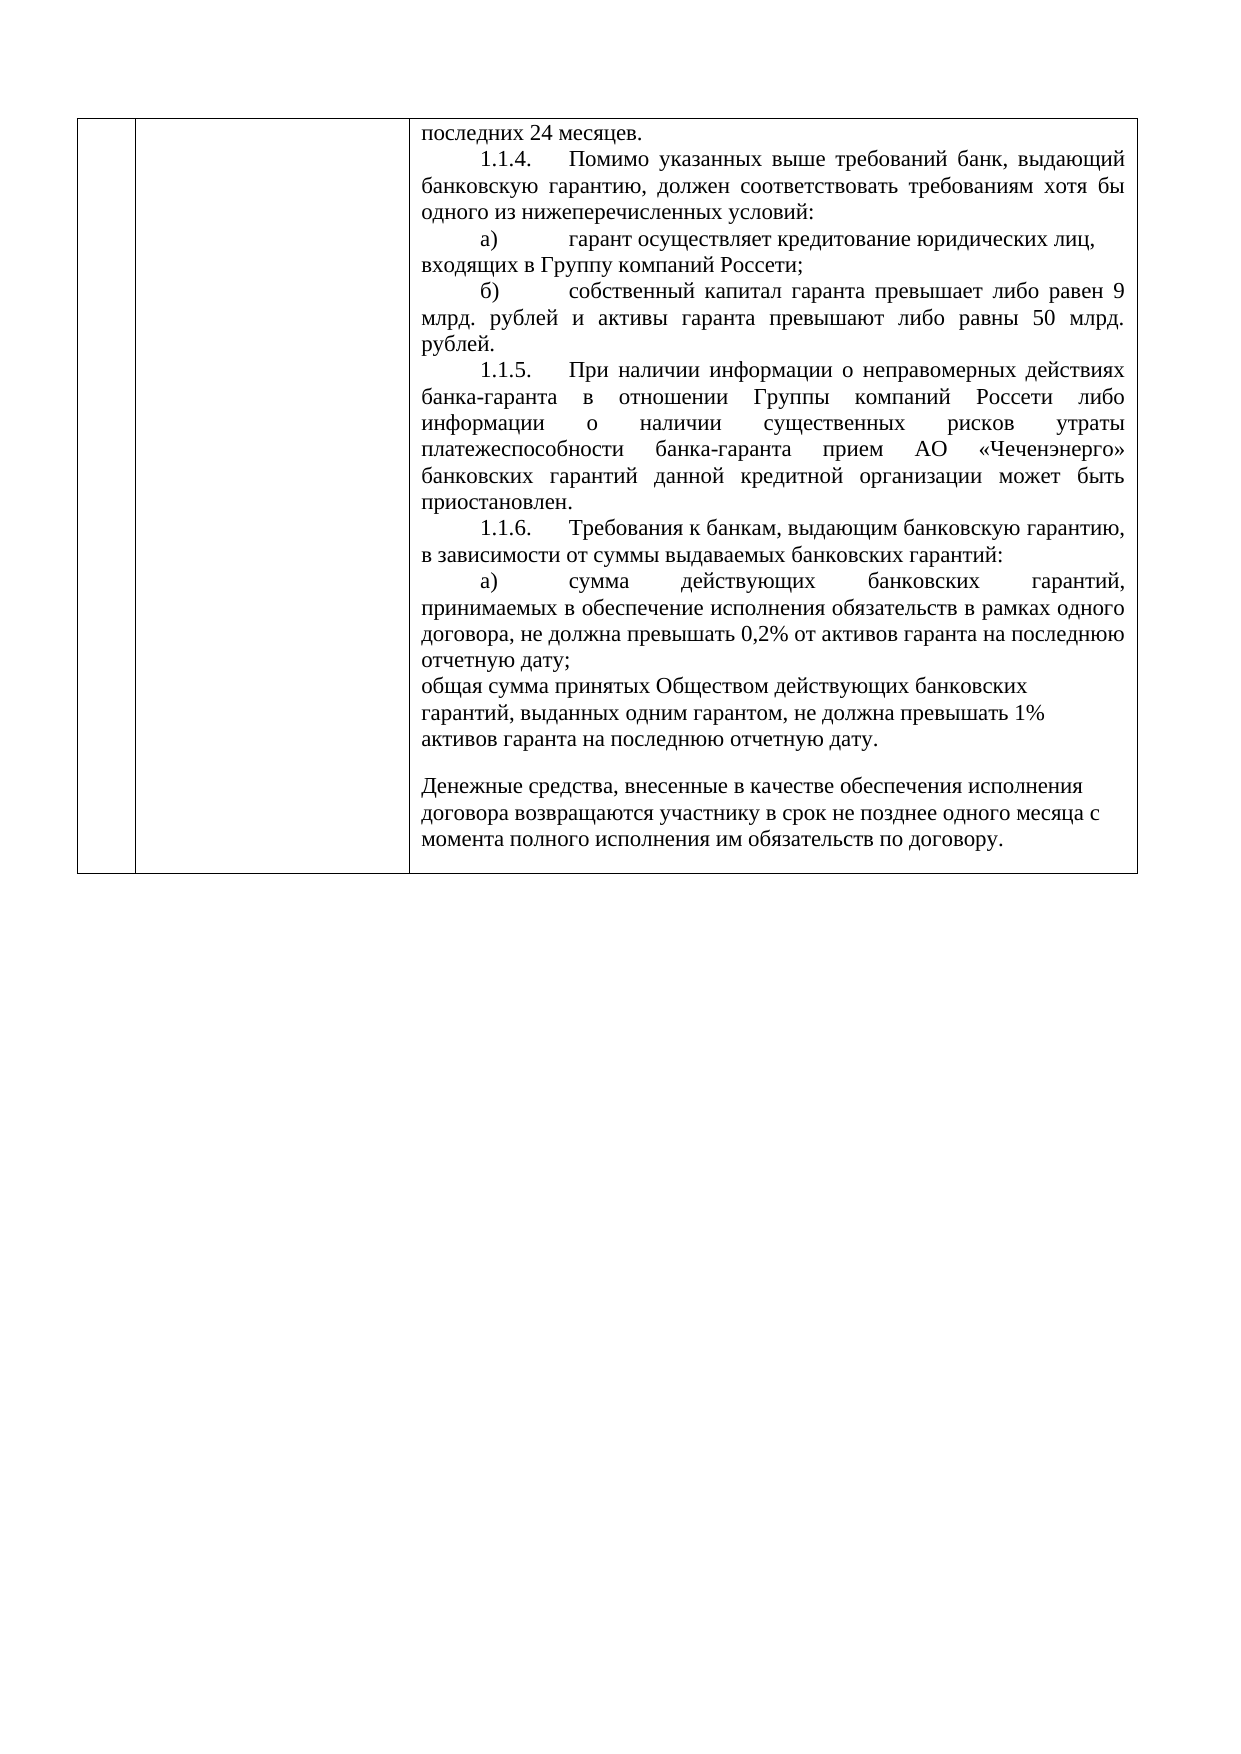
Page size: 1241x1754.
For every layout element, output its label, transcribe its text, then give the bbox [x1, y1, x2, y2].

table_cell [136, 119, 409, 872]
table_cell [410, 119, 1137, 872]
table_cell 9 [78, 119, 135, 872]
